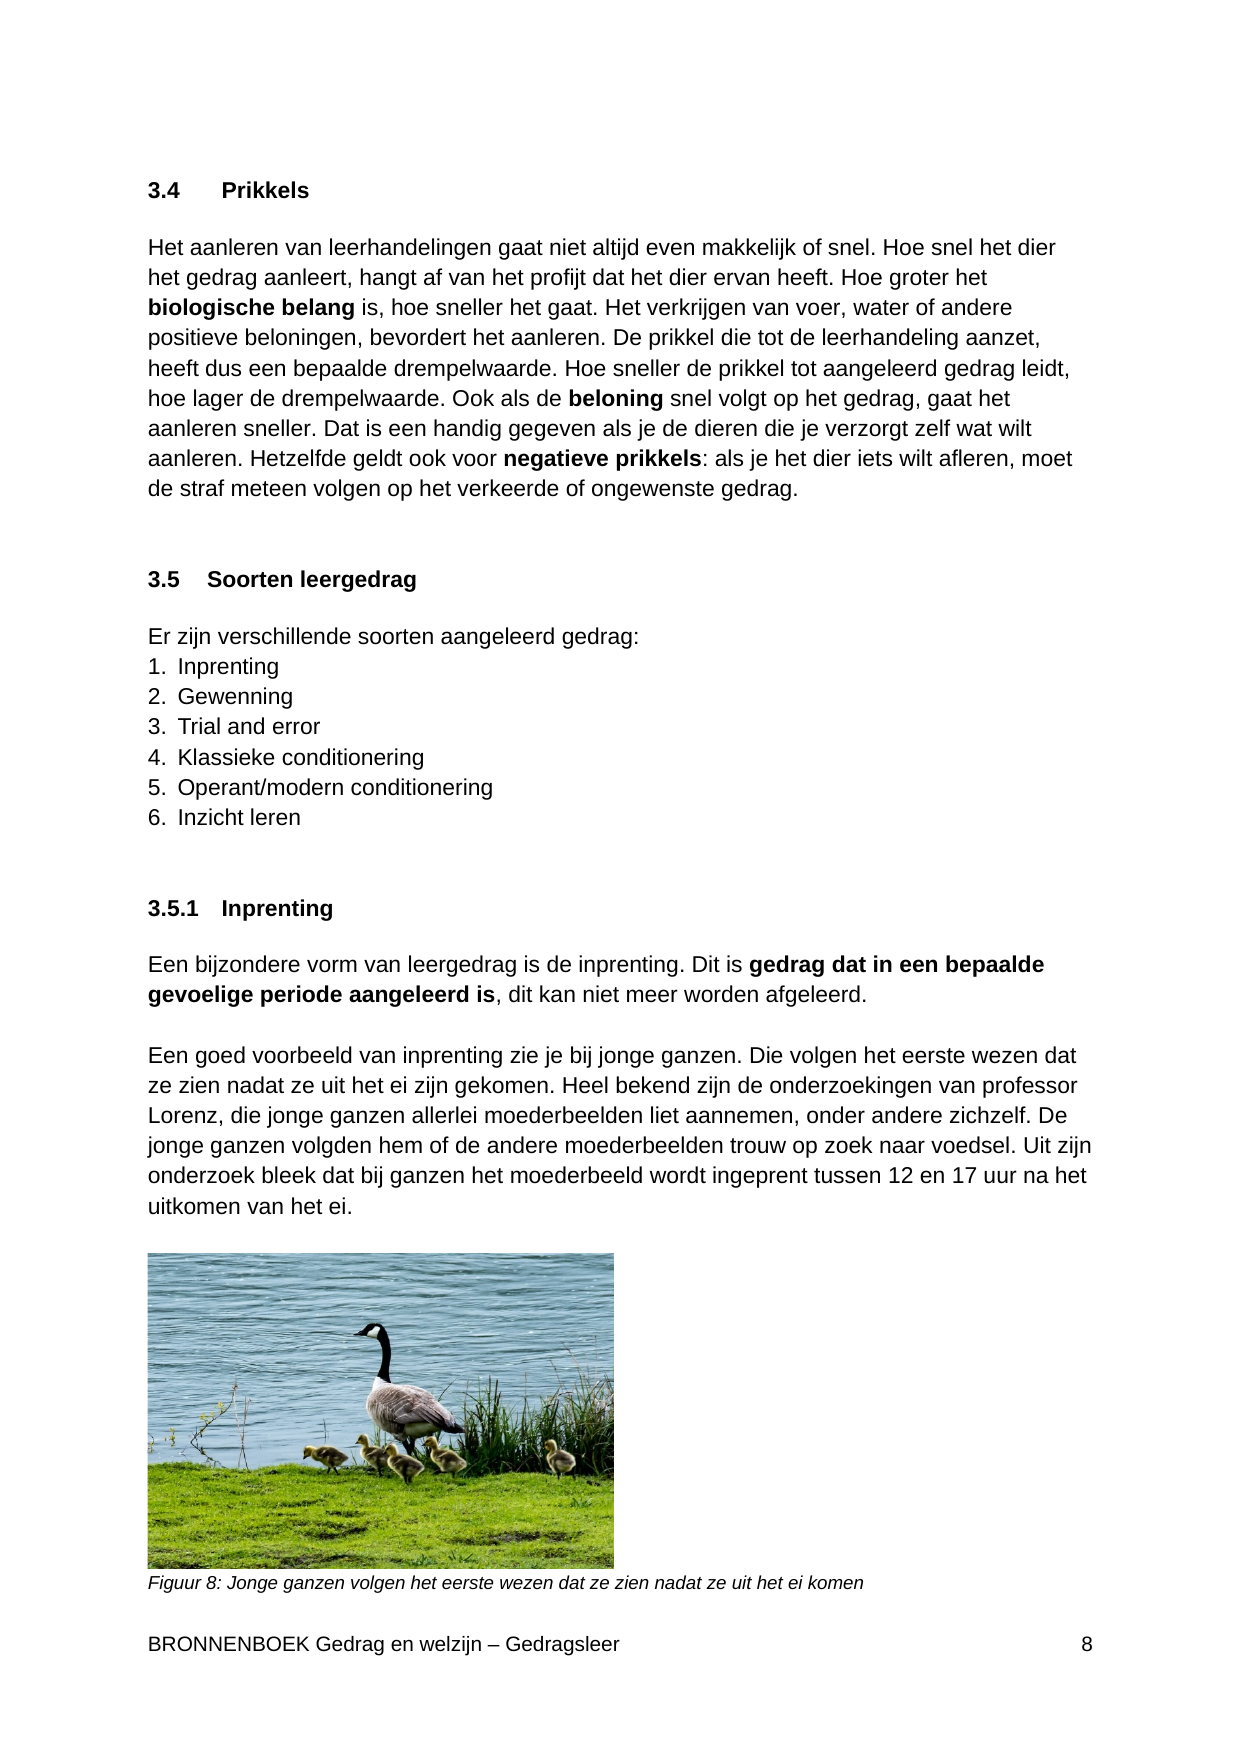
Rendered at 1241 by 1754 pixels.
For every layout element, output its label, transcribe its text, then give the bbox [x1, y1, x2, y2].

text Het aanleren van leerhandelingen gaat niet altijd even makkelijk of snel. Hoe snel het dier het gedrag aanleert, hangt af van het profijt dat het dier ervan heeft. Hoe groter het biologische belang is, hoe sneller het gaat. Het verkrijgen van voer, water of andere positieve beloningen, bevordert het aanleren. De prikkel die tot de leerhandeling aanzet, heeft dus een bepaalde drempelwaarde. Hoe sneller de prikkel tot aangeleerd gedrag leidt, hoe lager de drempelwaarde. Ook als de beloning snel volgt op het gedrag, gaat het aanleren sneller. Dat is een handig gegeven als je de dieren die je verzorgt zelf wat wilt aanleren. Hetzelfde geldt ook voor negatieve prikkels: als je het dier iets wilt afleren, moet de straf meteen volgen op het verkeerde of ongewenste gedrag. [148, 234, 1092, 502]
text Een bijzondere vorm van leergedrag is de inprenting. Dit is gedrag dat in een bepaalde gevoelige periode aangeleerd is, dit kan niet meer worden afgeleerd. [148, 951, 1092, 1008]
text Een goed voorbeeld van inprenting zie je bij jonge ganzen. Die volgen het eerste wezen dat ze zien nadat ze uit het ei zijn gekomen. Heel bekend zijn de onderzoekingen van professor Lorenz, die jonge ganzen allerlei moederbeelden liet aannemen, onder andere zichzelf. De jonge ganzen volgden hem of de andere moederbeelden trouw op zoek naar voedsel. Uit zijn onderzoek bleek dat bij ganzen het moederbeeld wordt ingeprent tussen 12 en 17 uur na het uitkomen van het ei. [148, 1042, 1092, 1219]
list Trial and error [148, 713, 1092, 739]
list Inzicht leren [148, 804, 1092, 830]
text Figuur 8: Jonge ganzen volgen het eerste wezen dat ze zien nadat ze uit het ei komen [148, 1572, 1092, 1593]
picture [147, 1253, 614, 1569]
subtitle 3.5 Soorten leergedrag [148, 566, 1092, 592]
subtitle 3.4 Prikkels [148, 177, 1092, 203]
text Er zijn verschillende soorten aangeleerd gedrag: [148, 623, 1092, 649]
list Gewenning [148, 683, 1092, 709]
list Klassieke conditionering [148, 743, 1092, 770]
subtitle 3.5.1 Inprenting [148, 894, 1092, 921]
list Operant/modern conditionering [148, 774, 1092, 800]
list Inprenting [148, 653, 1092, 679]
